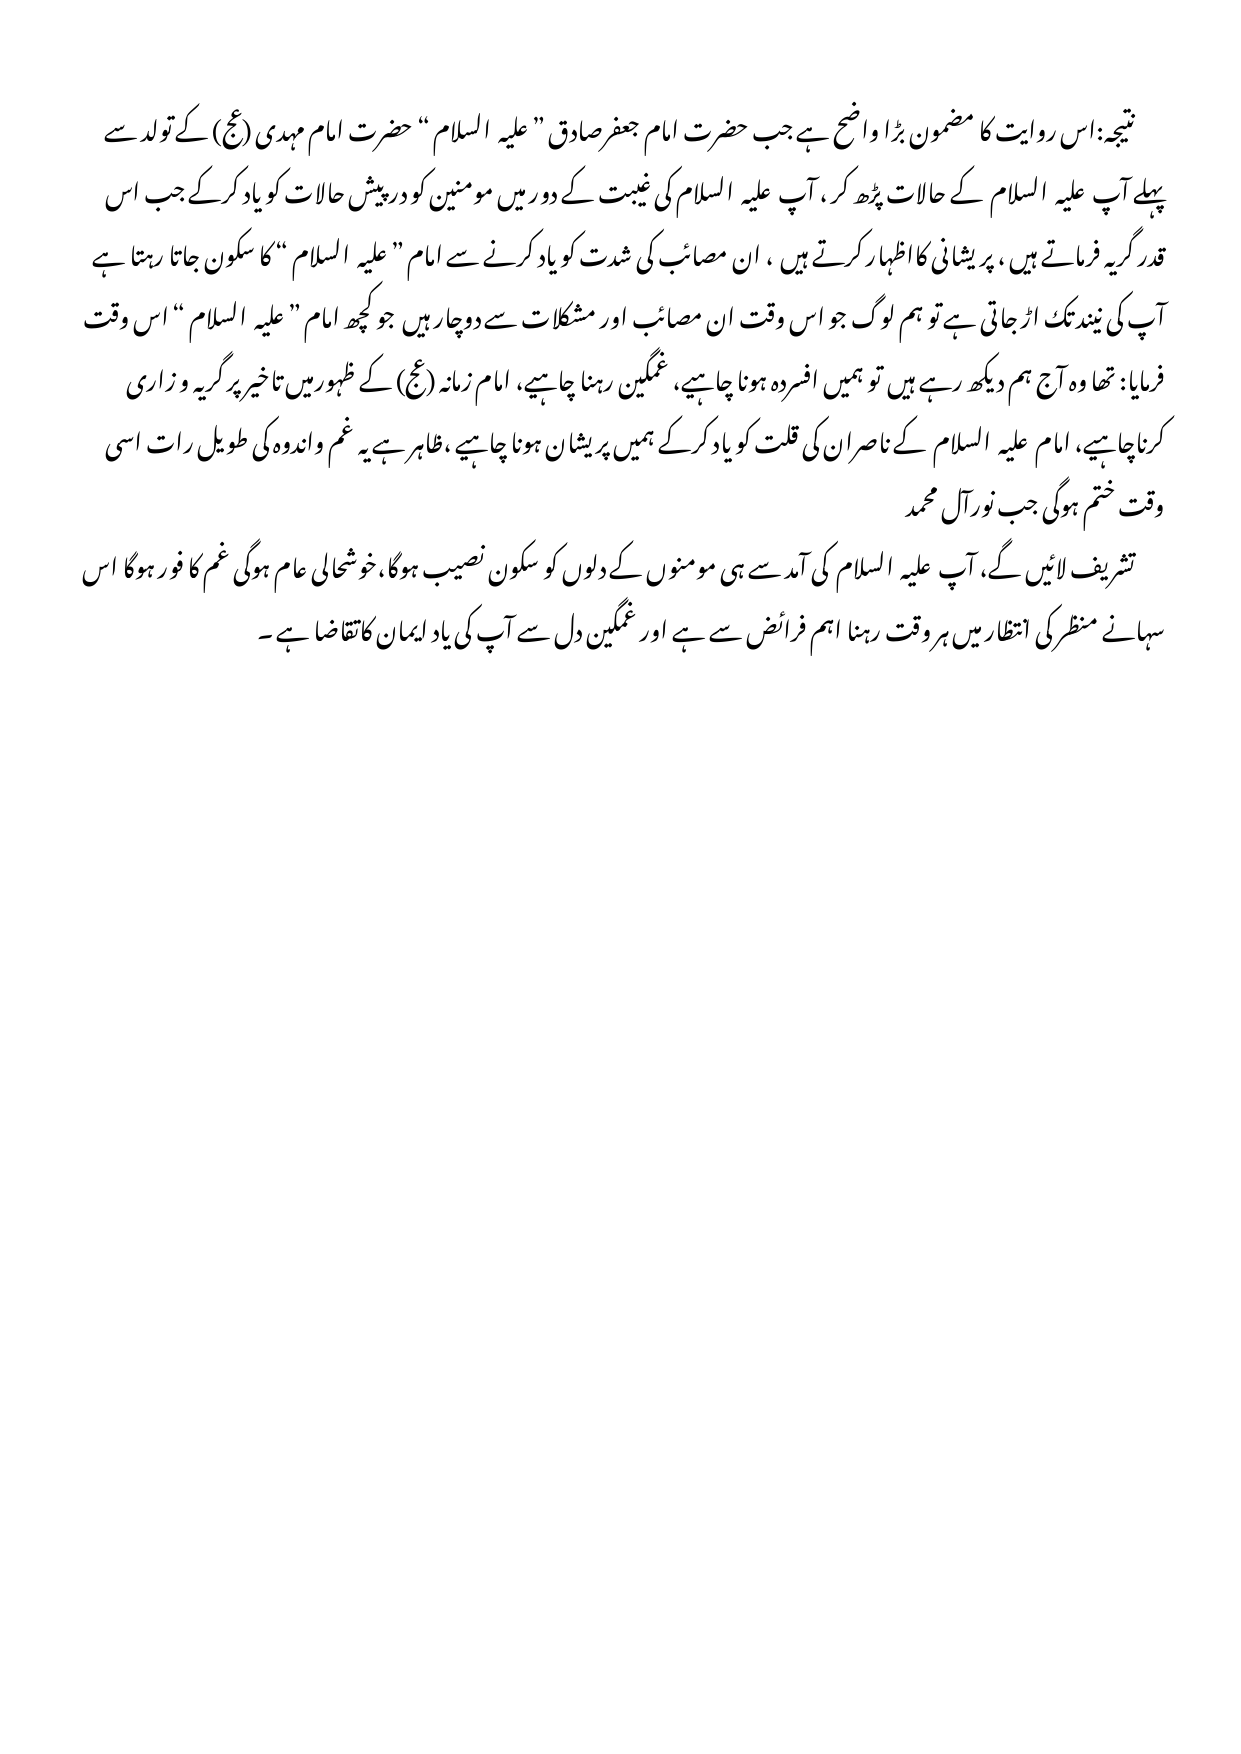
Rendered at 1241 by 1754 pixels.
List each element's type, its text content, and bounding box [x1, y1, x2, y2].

text نتیجہ:اس روایت کا مضمون بڑا واضح ہے جب حضرت امام جعفرصادق ” علیہ السلام “ حضرت امام مہدی (عج) کے تولد سے پہلے آپ علیہ السلام کے حالات پڑھ کر ، آپ علیہ السلام کی غیبت کے دور میں مومنین کو درپیش حالات کو یاد کرکے جب اس قدر گریہ فرماتے ہیں ، پریشانی کااظہار کرتے ہیں ، ان مصائب کی شدت کو یاد کرنے سے امام ” علیہ السلام “ کا سکون جاتا رہتا ہے آپ کی نیند تک اڑ جاتی ہے تو ہم لوگ جو اس وقت ان مصائب اور مشکلات سے دوچار ہیں جو کچھ امام ” علیہ السلام “ اس وقت فرمایا: تھا وہ آج ہم دیکھ رہے ہیں تو ہمیں افسردہ ہونا چاہیے، غمگین رہنا چاہیے، امام زمانہ (عج) کے ظہورمیں تاخیر پر گریہ و زاری کرناچاہیے، امام علیہ السلام کے ناصران کی قلت کو یاد کرکے ہمیں پریشان ہونا چاہیے ،ظاہر ہے یہ غم واندوہ کی طویل رات اسی وقت ختم ہوگی جب نورآل محمد [75, 94, 1165, 531]
text تشریف لائیں گے، آپ علیہ السلام کی آمد سے ہی مومنوں کے دلوں کو سکون نصیب ہوگا،خوشحالی عام ہوگی غم کا فور ہوگا اس سہانے منظر کی انتظار میں ہر وقت رہنا اہم فرائض سے ہے اور غمگین دل سے آپ کی یاد ایمان کاتقاضا ہے ۔ [75, 531, 1165, 656]
